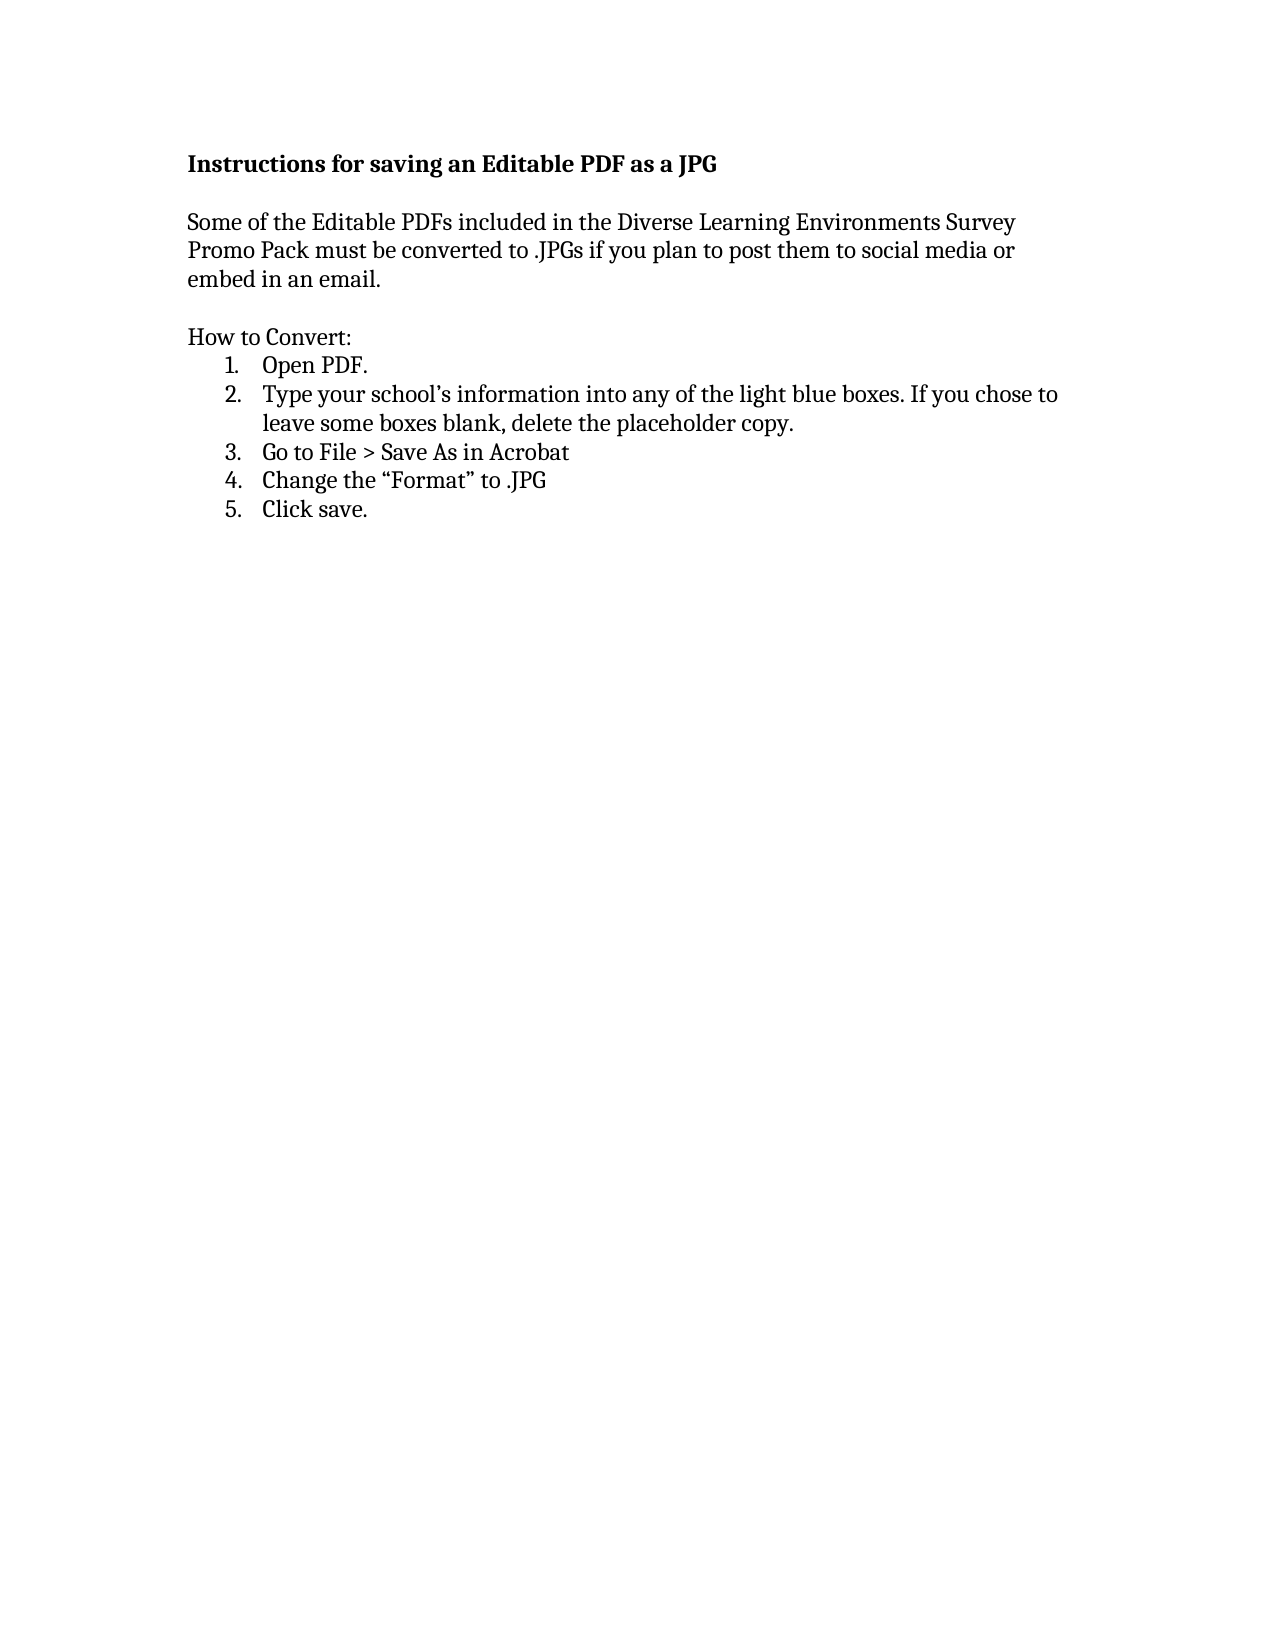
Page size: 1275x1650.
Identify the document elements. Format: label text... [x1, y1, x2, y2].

list Change the “Format” to .JPG [225, 466, 1087, 495]
text Instructions for saving an Editable PDF as a JPG [187, 150, 1087, 179]
text How to Convert: [187, 322, 1087, 351]
list Go to File > Save As in Acrobat [225, 437, 1087, 466]
text Some of the Editable PDFs included in the Diverse Learning Environments Survey Promo Pack must be converted to .JPGs if you plan to post them to social media or embed in an email. [187, 207, 1087, 294]
list Open PDF. [225, 351, 1087, 380]
list Type your school’s information into any of the light blue boxes. If you chose to leave some boxes blank, delete the placeholder copy. [225, 380, 1087, 437]
list Click save. [225, 495, 1087, 524]
